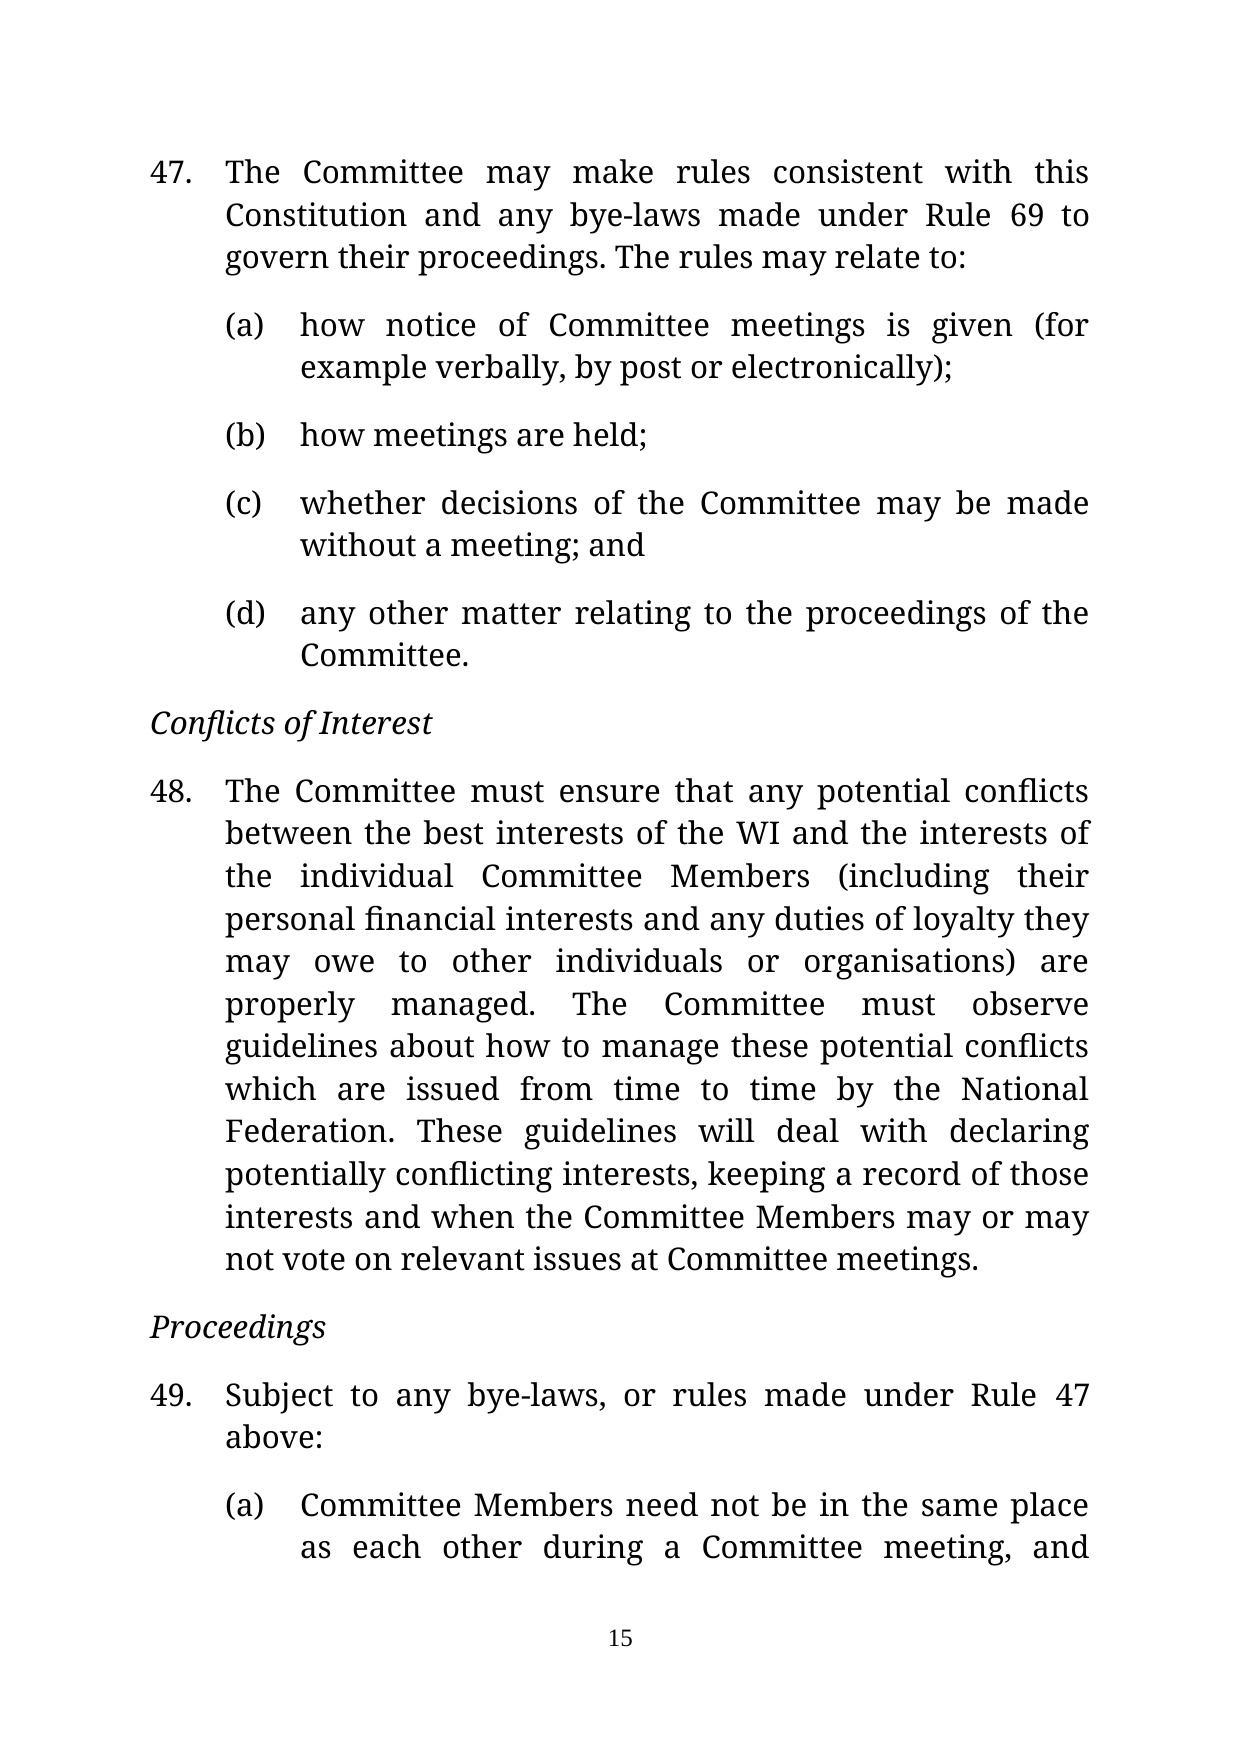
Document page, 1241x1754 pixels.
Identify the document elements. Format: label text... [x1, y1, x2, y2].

text Subject to any bye-laws, or rules made under Rule 47 above: [150, 1372, 1090, 1458]
text how notice of Committee meetings is given (for example verbally, by post or electronically); [225, 303, 1090, 388]
text any other matter relating to the proceedings of the Committee. [225, 591, 1090, 676]
text The Committee must ensure that any potential conflicts between the best interests of the WI and the interests of the individual Committee Members (including their personal financial interests and any duties of loyalty they may owe to other individuals or organisations) are properly managed. The Committee must observe guidelines about how to manage these potential conflicts which are issued from time to time by the National Federation. These guidelines will deal with declaring potentially conflicting interests, keeping a record of those interests and when the Committee Members may or may not vote on relevant issues at Committee meetings. [150, 769, 1090, 1280]
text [225, 1483, 1090, 1568]
text The Committee may make rules consistent with this Constitution and any bye-laws made under Rule 69 to govern their proceedings. The rules may relate to: [150, 150, 1090, 278]
list Proceedings [150, 1305, 1090, 1347]
text whether decisions of the Committee may be made without a meeting; and [225, 481, 1090, 566]
list Conflicts of Interest [150, 701, 1090, 744]
text how meetings are held; [225, 413, 1090, 456]
